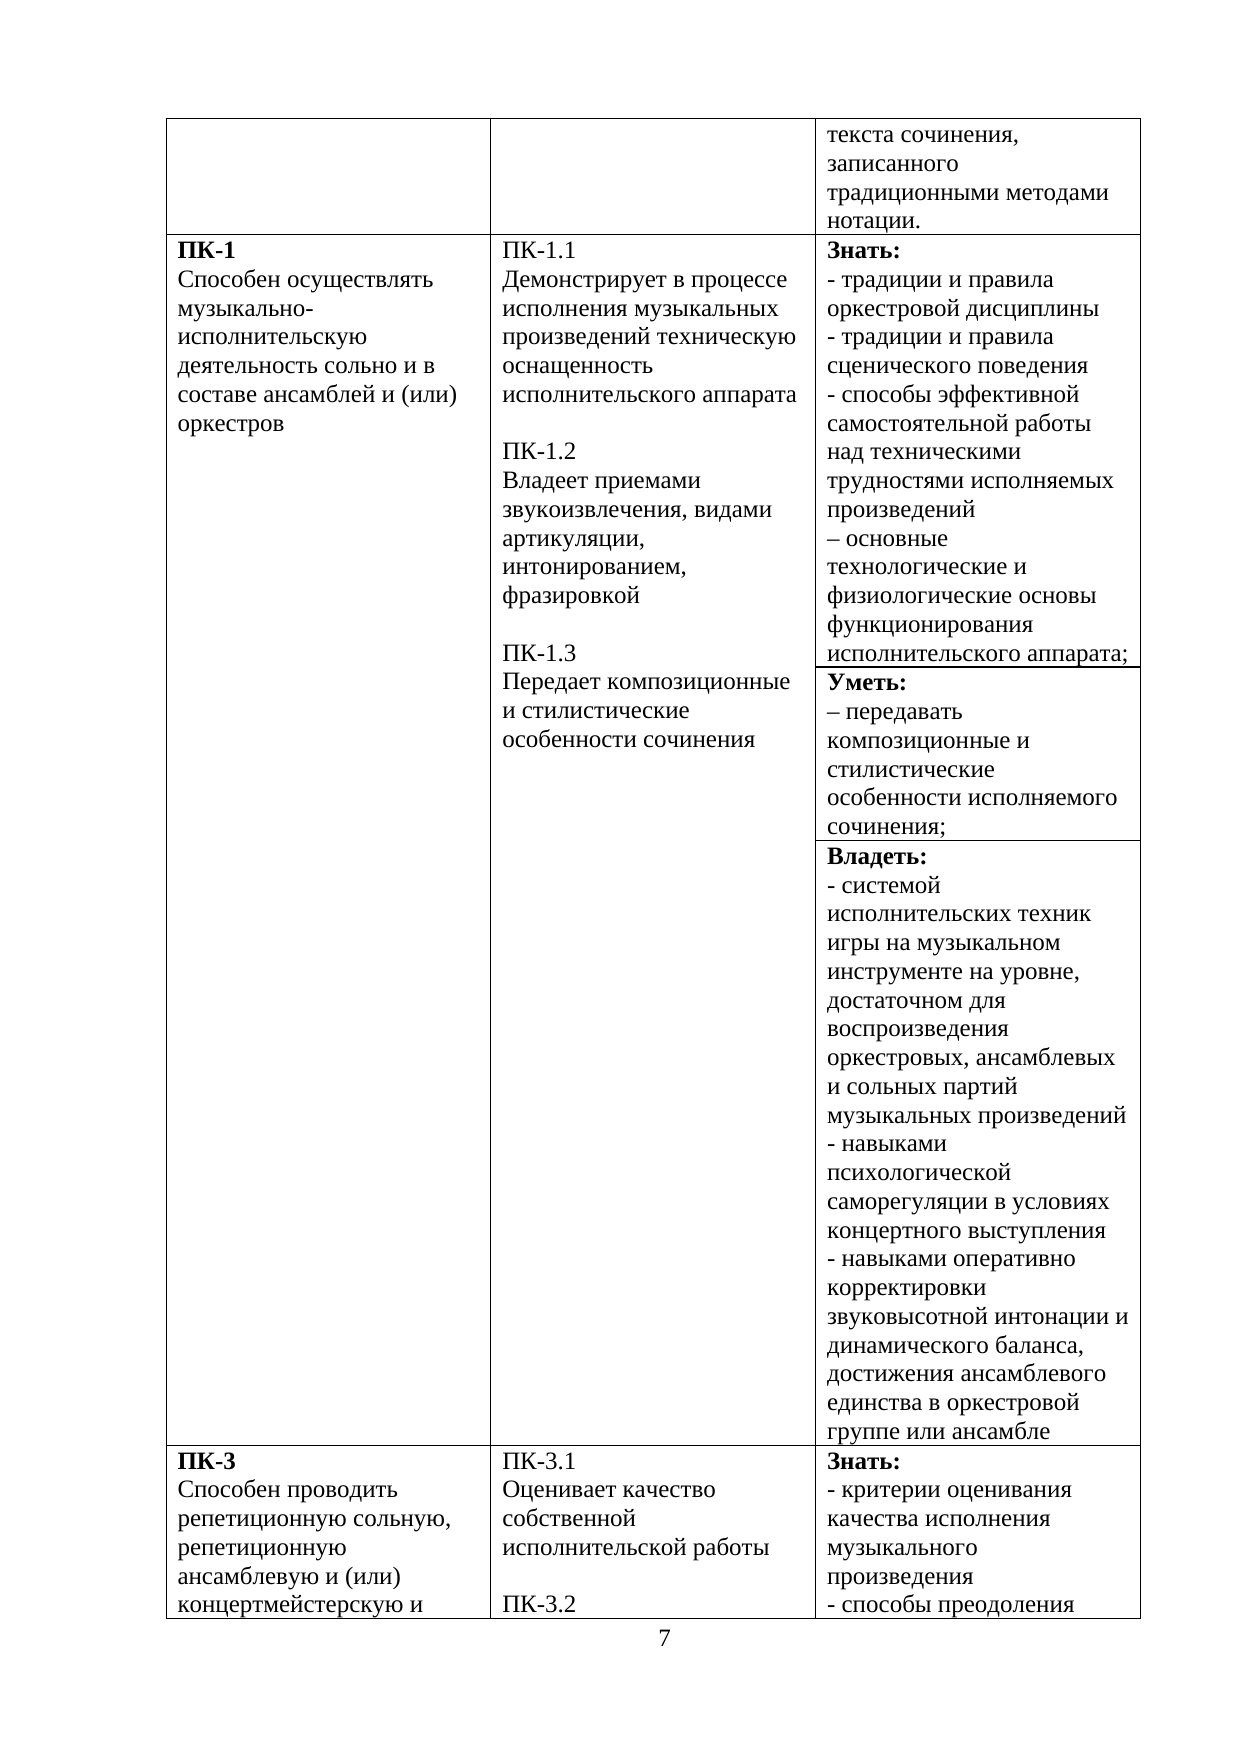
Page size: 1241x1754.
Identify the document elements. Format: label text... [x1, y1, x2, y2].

table_cell ПК-1.1 Демонстрирует в процессе исполнения музыкальных произведений техническую оснащенность исполнительского аппарата ПК-1.2 Владеет приемами звукоизвлечения, видами артикуляции, интонированием, фразировкой ПК-1.3 Передает композиционные и стилистические особенности сочинения [491, 235, 815, 1445]
table_cell Уметь: – передавать композиционные и стилистические особенности исполняемого сочинения; [816, 668, 1140, 840]
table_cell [816, 1446, 1140, 1618]
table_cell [816, 119, 1140, 234]
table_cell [167, 1446, 490, 1618]
table_cell Знать: - традиции и правила оркестровой дисциплины - традиции и правила сценического поведения - способы эффективной самостоятельной работы над техническими трудностями исполняемых произведений – основные технологические и физиологические основы функционирования исполнительского аппарата; [816, 235, 1140, 666]
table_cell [491, 1446, 815, 1618]
table_cell ПК-1 Способен осуществлять музыкально-исполнительскую деятельность сольно и в составе ансамблей и (или) оркестров [167, 235, 490, 1445]
table_cell Владеть: - системой исполнительских техник игры на музыкальном инструменте на уровне, достаточном для воспроизведения оркестровых, ансамблевых и сольных партий музыкальных произведений - навыками психологической саморегуляции в условиях концертного выступления - навыками оперативно корректировки звуковысотной интонации и динамического баланса, достижения ансамблевого единства в оркестровой группе или ансамбле [816, 841, 1140, 1445]
